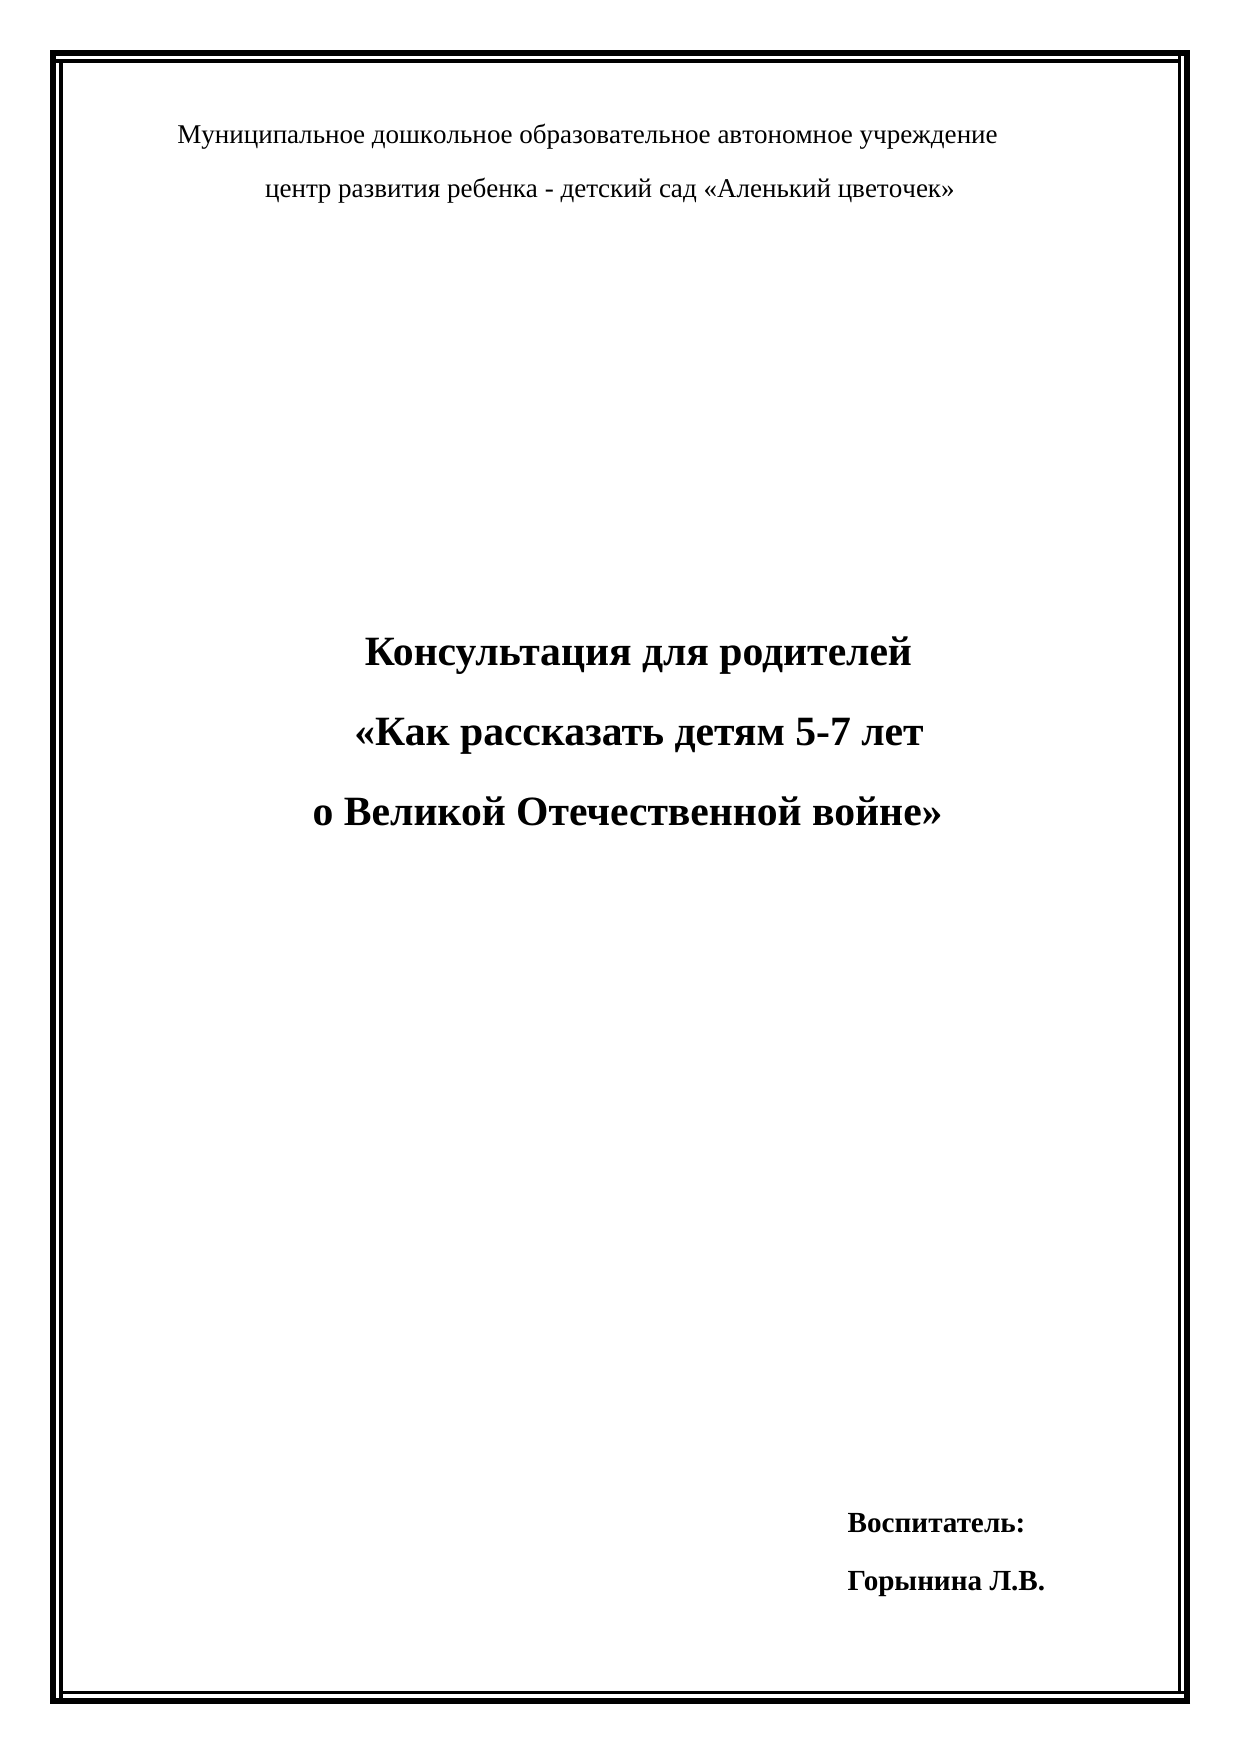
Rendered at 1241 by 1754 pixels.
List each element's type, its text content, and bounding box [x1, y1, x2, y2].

text «Как рассказать детям 5-7 лет [177, 706, 1152, 754]
text о Великой Отечественной войне» [177, 786, 1152, 834]
text Горынина Л.В. [177, 1563, 1152, 1597]
text Воспитатель: [177, 1505, 1152, 1539]
text Муниципальное дошкольное образовательное автономное учреждение [177, 118, 1152, 149]
text центр развития ребенка - детский сад «Аленький цветочек» [177, 172, 1152, 204]
text Консультация для родителей [177, 627, 1152, 675]
